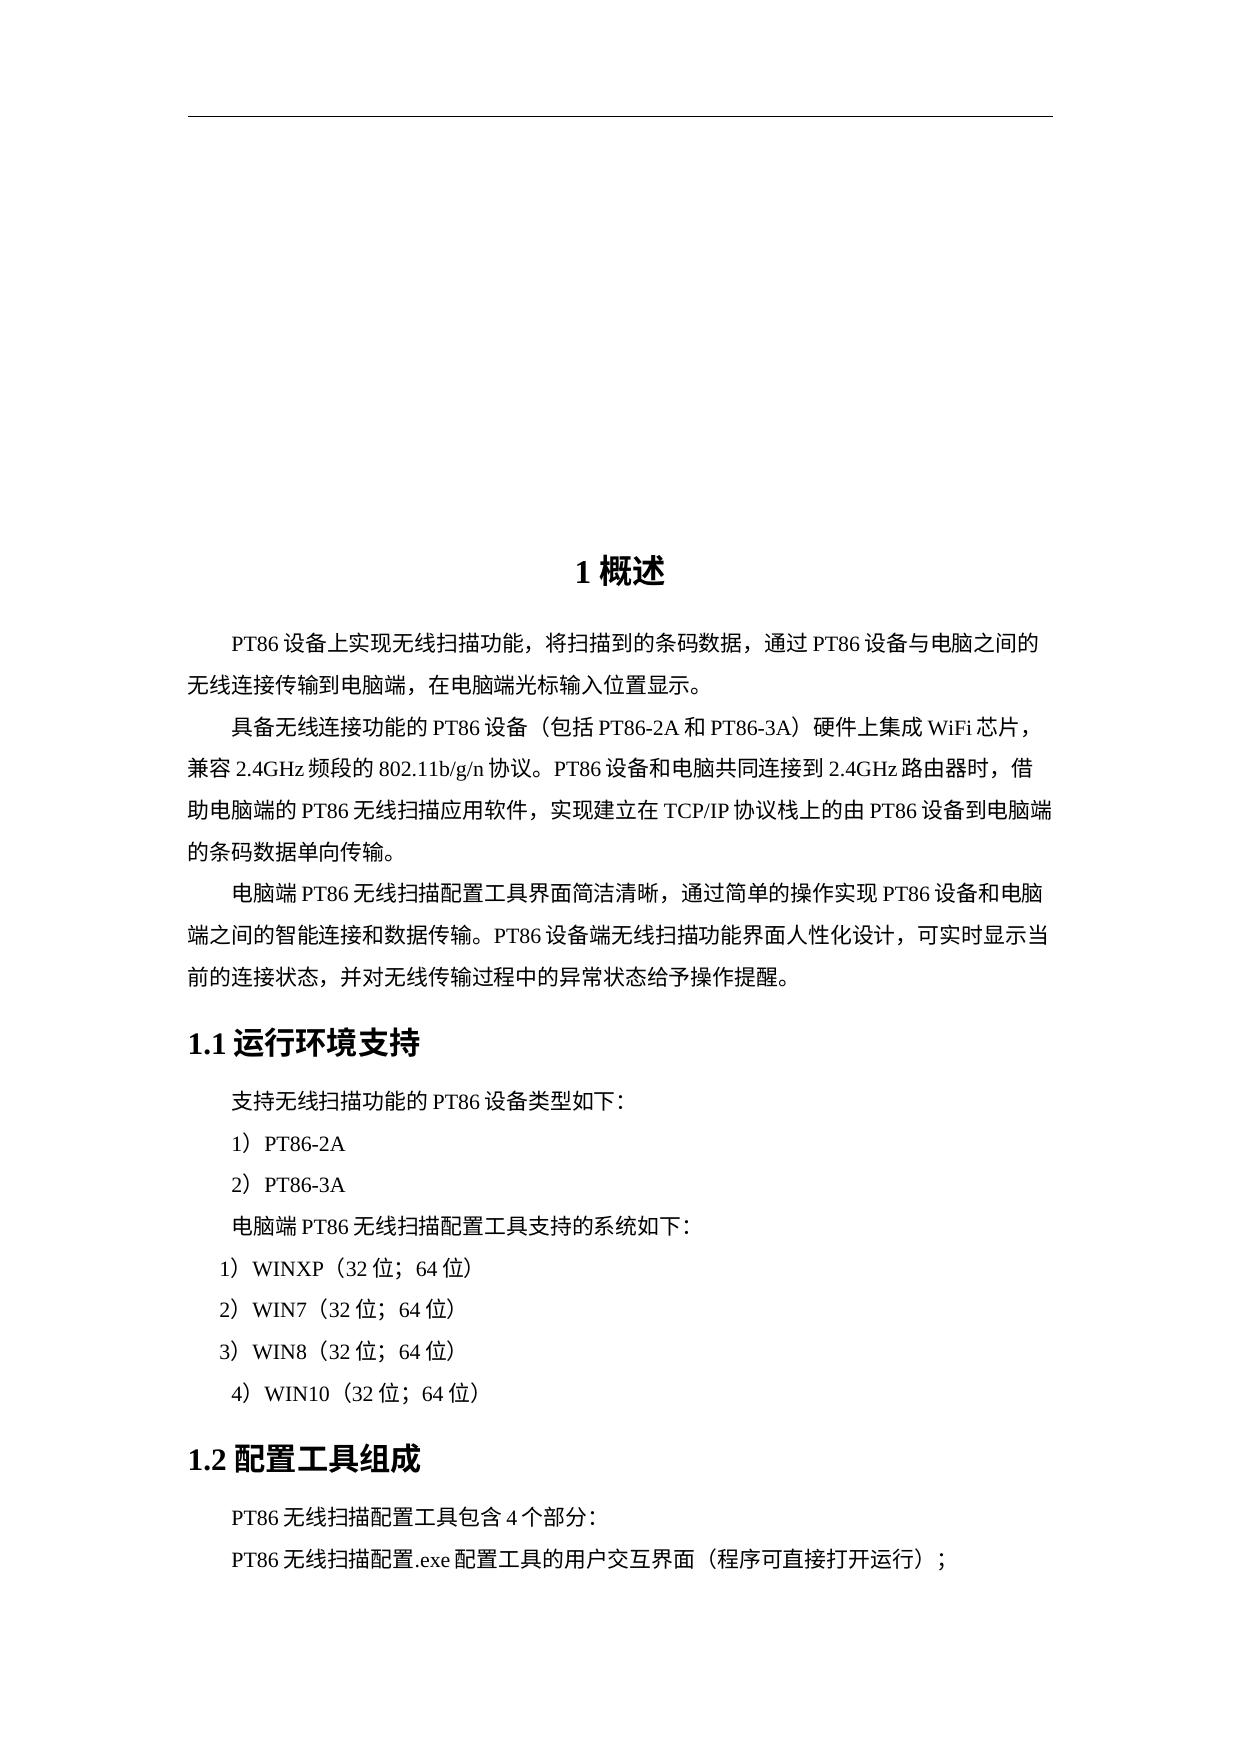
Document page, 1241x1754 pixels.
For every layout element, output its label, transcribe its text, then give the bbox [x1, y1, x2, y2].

text 1）PT86-2A [187, 1118, 1053, 1159]
text 电脑端PT86无线扫描配置工具支持的系统如下： [187, 1201, 1053, 1243]
text 电脑端PT86无线扫描配置工具界面简洁清晰，通过简单的操作实现PT86设备和电脑端之间的智能连接和数据传输。PT86设备端无线扫描功能界面人性化设计，可实时显示当前的连接状态，并对无线传输过程中的异常状态给予操作提醒。 [187, 868, 1053, 993]
text 3）WIN8（32位；64位） [187, 1326, 1053, 1368]
text PT86设备上实现无线扫描功能，将扫描到的条码数据，通过PT86设备与电脑之间的无线连接传输到电脑端，在电脑端光标输入位置显示。 [187, 618, 1053, 702]
text 具备无线连接功能的PT86设备（包括PT86-2A和PT86-3A）硬件上集成WiFi芯片，兼容2.4GHz频段的802.11b/g/n协议。PT86设备和电脑共同连接到2.4GHz路由器时，借助电脑端的PT86无线扫描应用软件，实现建立在TCP/IP协议栈上的由PT86设备到电脑端的条码数据单向传输。 [187, 702, 1053, 868]
text 2）PT86-3A [187, 1159, 1053, 1201]
text 支持无线扫描功能的PT86设备类型如下： [187, 1076, 1053, 1118]
text 4）WIN10（32位；64位） [187, 1368, 1053, 1409]
text 1）WINXP（32位；64位） [187, 1243, 1053, 1284]
subtitle 1.2 配置工具组成 [187, 1434, 1053, 1480]
subtitle 1.1运行环境支持 [187, 1018, 1053, 1064]
subtitle 1 概述 [187, 545, 1053, 593]
text PT86无线扫描配置工具包含4个部分： [187, 1492, 1053, 1534]
text PT86无线扫描配置.exe配置工具的用户交互界面（程序可直接打开运行）； [187, 1534, 1053, 1576]
text 2）WIN7（32位；64位） [187, 1284, 1053, 1326]
